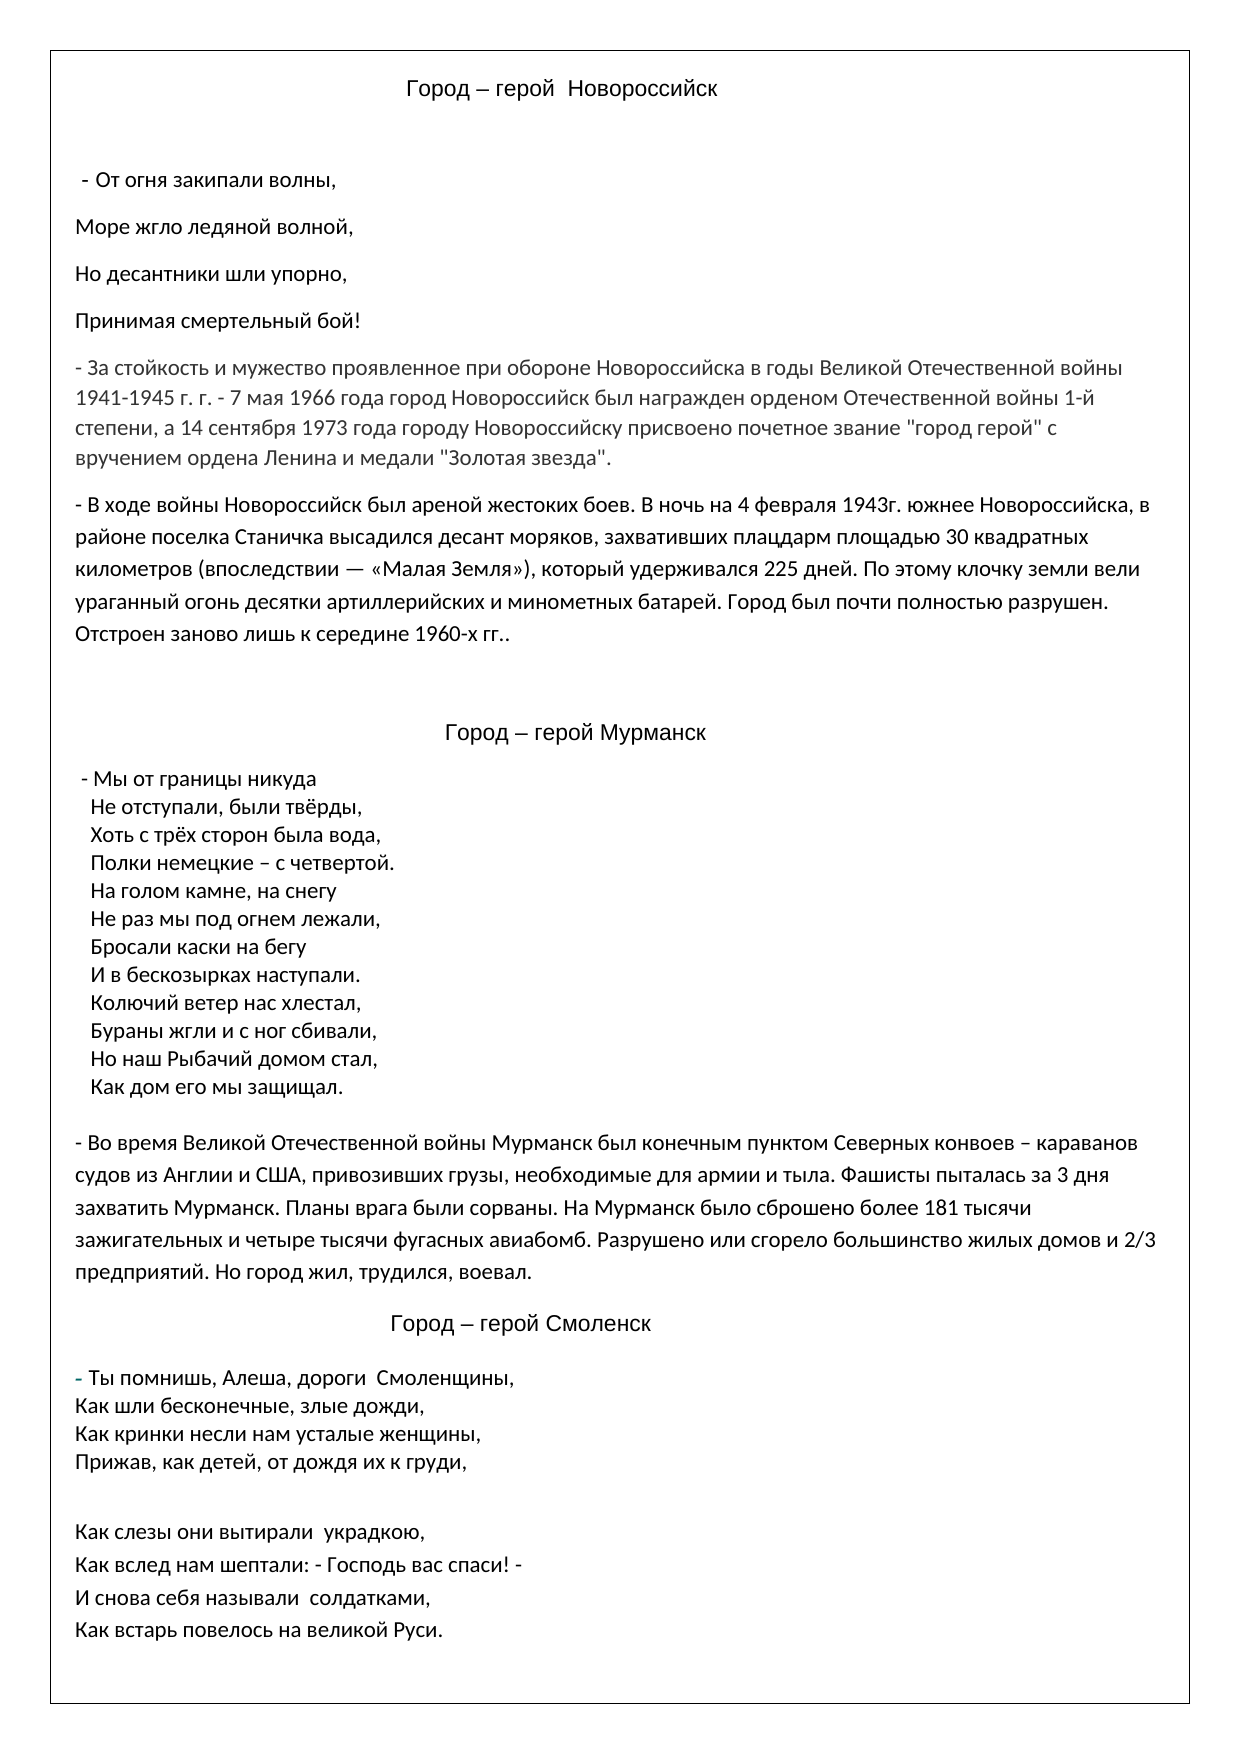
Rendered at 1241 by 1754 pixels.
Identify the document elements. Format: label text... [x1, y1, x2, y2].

text На голом камне, на снегу [75, 876, 1165, 904]
text Город – герой Смоленск [75, 1310, 1165, 1336]
text Как слезы они вытирали украдкою, Как вслед нам шептали: - Господь вас спаси! - И снова себя называли солдатками, Как встарь повелось на великой Руси. [75, 1512, 1165, 1643]
text - Ты помнишь, Алеша, дороги Смоленщины, Как шли бесконечные, злые дожди, Как кринки несли нам усталые женщины, Прижав, как детей, от дождя их к груди, [425, 1363, 1165, 1475]
text Колючий ветер нас хлестал, [75, 988, 1165, 1016]
text Город – герой Мурманск [75, 719, 1165, 745]
text Хоть с трёх сторон была вода, [75, 820, 1165, 848]
text - От огня закипали волны, [75, 165, 1165, 193]
text Но десантники шли упорно, [75, 259, 1165, 287]
text Город – герой Новороссийск [75, 75, 1165, 101]
text И в бескозырках наступали. [75, 960, 1165, 988]
text - Во время Великой Отечественной войны Мурманск был конечным пунктом Северных конвоев – караванов судов из Англии и США, привозивших грузы, необходимые для армии и тыла. Фашисты пыталась за 3 дня захватить Мурманск. Планы врага были сорваны. На Мурманск было сброшено более 181 тысячи зажигательных и четыре тысячи фугасных авиабомб. Разрушено или сгорело большинство жилых домов и 2/3 предприятий. Но город жил, трудился, воевал. [75, 1128, 1165, 1285]
text Бураны жгли и с ног сбивали, [75, 1016, 1165, 1044]
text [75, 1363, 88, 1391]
text Не раз мы под огнем лежали, [75, 904, 1165, 932]
text - Мы от границы никуда [75, 764, 1165, 792]
text Но наш Рыбачий домом стал, [75, 1044, 1165, 1072]
text Не отступали, были твёрды, [75, 792, 1165, 820]
text Море жгло ледяной волной, [75, 212, 1165, 240]
text Как дом его мы защищал. [75, 1072, 1165, 1100]
text Полки немецкие – с четвертой. [75, 848, 1165, 876]
text Бросали каски на бегу [75, 932, 1165, 960]
text - За стойкость и мужество проявленное при обороне Новороссийска в годы Великой Отечественной войны 1941-1945 г. г. - 7 мая 1966 года город Новороссийск был награжден орденом Отечественной войны 1-й степени, а 14 сентября 1973 года городу Новороссийску присвоено почетное звание "город герой" с вручением ордена Ленина и медали "Золотая звезда". [75, 353, 1165, 471]
text Принимая смертельный бой! [75, 306, 1165, 334]
text - В ходе войны Новороссийск был ареной жестоких боев. В ночь на 4 февраля 1943г. южнее Новороссийска, в районе поселка Станичка высадился десант моряков, захвативших плацдарм площадью 30 квадратных километров (впоследствии — «Малая Земля»), который удерживался 225 дней. По этому клочку земли вели ураганный огонь десятки артиллерийских и минометных батарей. Город был почти полностью разрушен. Отстроен заново лишь к середине 1960-х гг.. [75, 490, 1165, 647]
